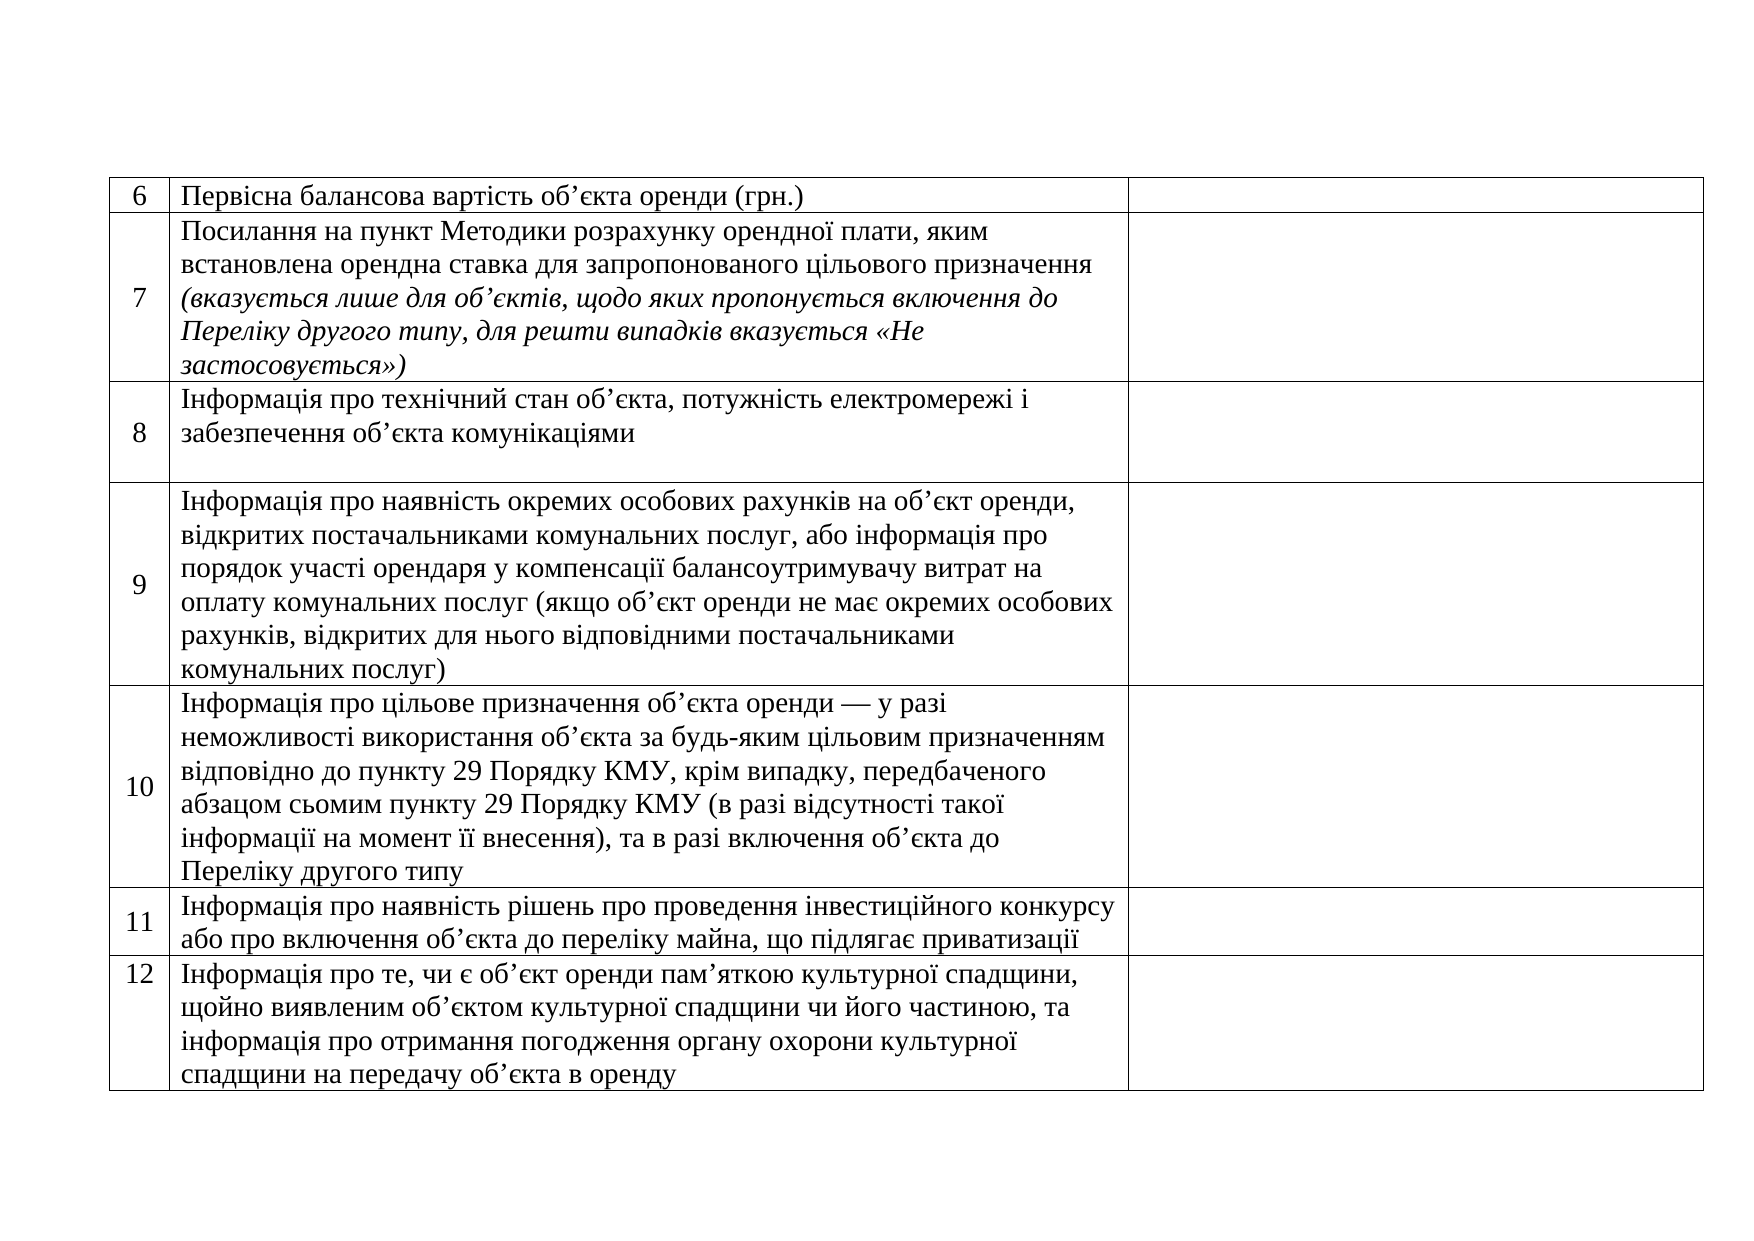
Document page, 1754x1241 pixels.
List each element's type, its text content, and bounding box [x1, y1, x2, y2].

table_cell 8 [110, 382, 169, 482]
table_cell [1129, 888, 1703, 955]
table_cell 12 [110, 956, 169, 1090]
table_cell 9 [110, 483, 169, 684]
table_cell Інформація про наявність рішень про проведення інвестиційного конкурсу або про включення об’єкта до переліку майна, що підлягає приватизації [170, 888, 1128, 955]
table_cell 7 [110, 213, 169, 381]
table_cell Інформація про цільове призначення об’єкта оренди — у разі неможливості використання об’єкта за будь-яким цільовим призначенням відповідно до пункту 29 Порядку КМУ, крім випадку, передбаченого абзацом сьомим пункту 29 Порядку КМУ (в разі відсутності такої інформації на момент її внесення), та в разі включення об’єкта до Переліку другого типу [170, 686, 1128, 887]
table_cell Посилання на пункт Методики розрахунку орендної плати, яким встановлена орендна ставка для запропонованого цільового призначення (вказується лише для об’єктів, щодо яких пропонується включення до Переліку другого типу, для решти випадків вказується «Не застосовується») [170, 213, 1128, 381]
table_cell Первісна балансова вартість об’єкта оренди (грн.) [170, 178, 1128, 212]
table_cell [1129, 213, 1703, 381]
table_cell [170, 956, 1128, 1090]
table_cell [1129, 178, 1703, 212]
table_cell 10 [110, 686, 169, 887]
table_cell Інформація про технічний стан об’єкта, потужність електромережі і забезпечення об’єкта комунікаціями [170, 382, 1128, 482]
table_cell 6 [110, 178, 169, 212]
table_cell Інформація про наявність окремих особових рахунків на об’єкт оренди, відкритих постачальниками комунальних послуг, або інформація про порядок участі орендаря у компенсації балансоутримувачу витрат на оплату комунальних послуг (якщо об’єкт оренди не має окремих особових рахунків, відкритих для нього відповідними постачальниками комунальних послуг) [170, 483, 1128, 684]
table_cell [1129, 686, 1703, 887]
table_cell [1129, 382, 1703, 482]
table_cell [1129, 483, 1703, 684]
table_cell [1129, 956, 1703, 1090]
table_cell 11 [110, 888, 169, 955]
